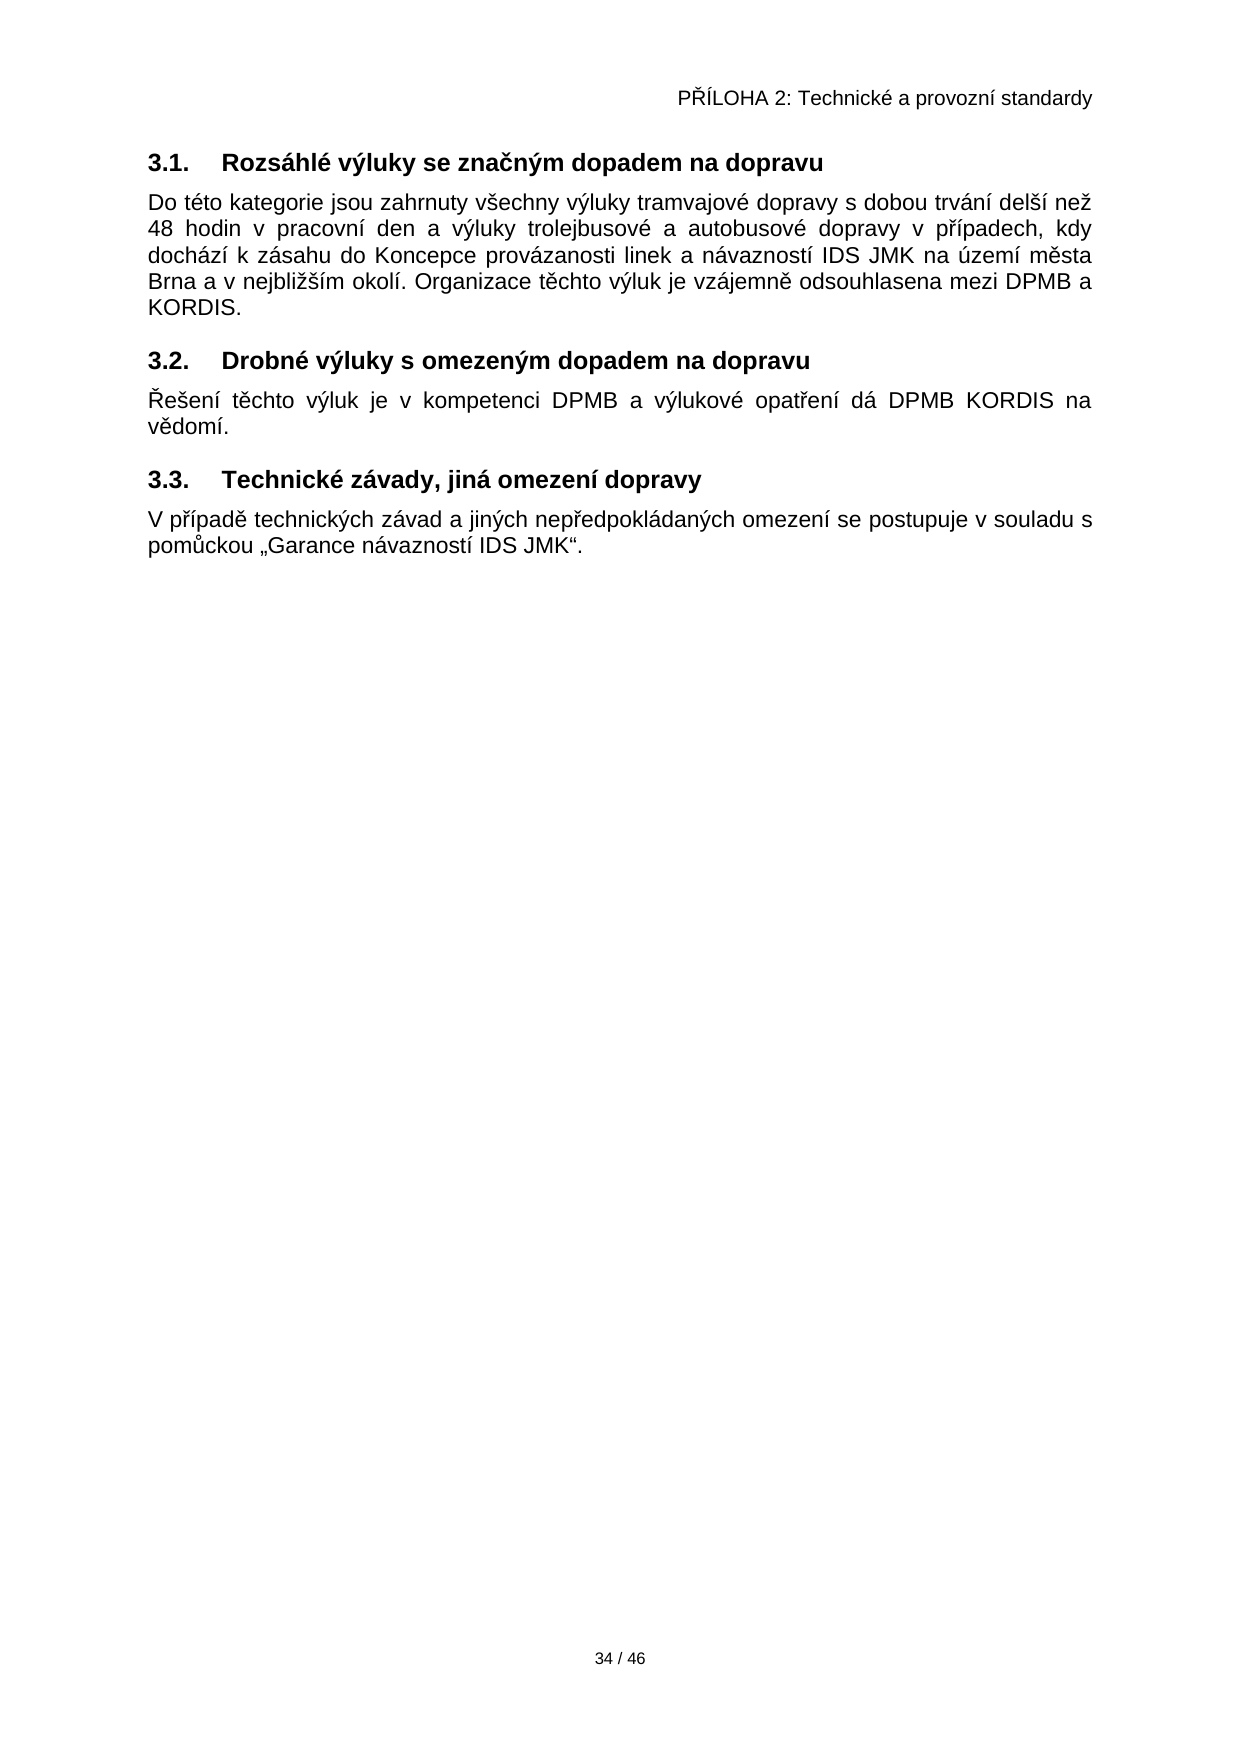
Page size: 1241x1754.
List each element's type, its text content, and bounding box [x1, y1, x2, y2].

subtitle Drobné výluky s omezeným dopadem na dopravu [148, 346, 1093, 374]
subtitle Technické závady, jiná omezení dopravy [148, 464, 1093, 493]
text Do této kategorie jsou zahrnuty všechny výluky tramvajové dopravy s dobou trvání delší než 48 hodin v pracovní den a výluky trolejbusové a autobusové dopravy v případech, kdy dochází k zásahu do Koncepce provázanosti linek a návazností IDS JMK na území města Brna a v nejbližším okolí. Organizace těchto výluk je vzájemně odsouhlasena mezi DPMB a KORDIS. [148, 189, 1093, 321]
text Řešení těchto výluk je v kompetenci DPMB a výlukové opatření dá DPMB KORDIS na vědomí. [148, 387, 1093, 439]
text V případě technických závad a jiných nepředpokládaných omezení se postupuje v souladu s pomůckou „Garance návazností IDS JMK“. [148, 506, 1093, 558]
subtitle Rozsáhlé výluky se značným dopadem na dopravu [148, 148, 1093, 176]
